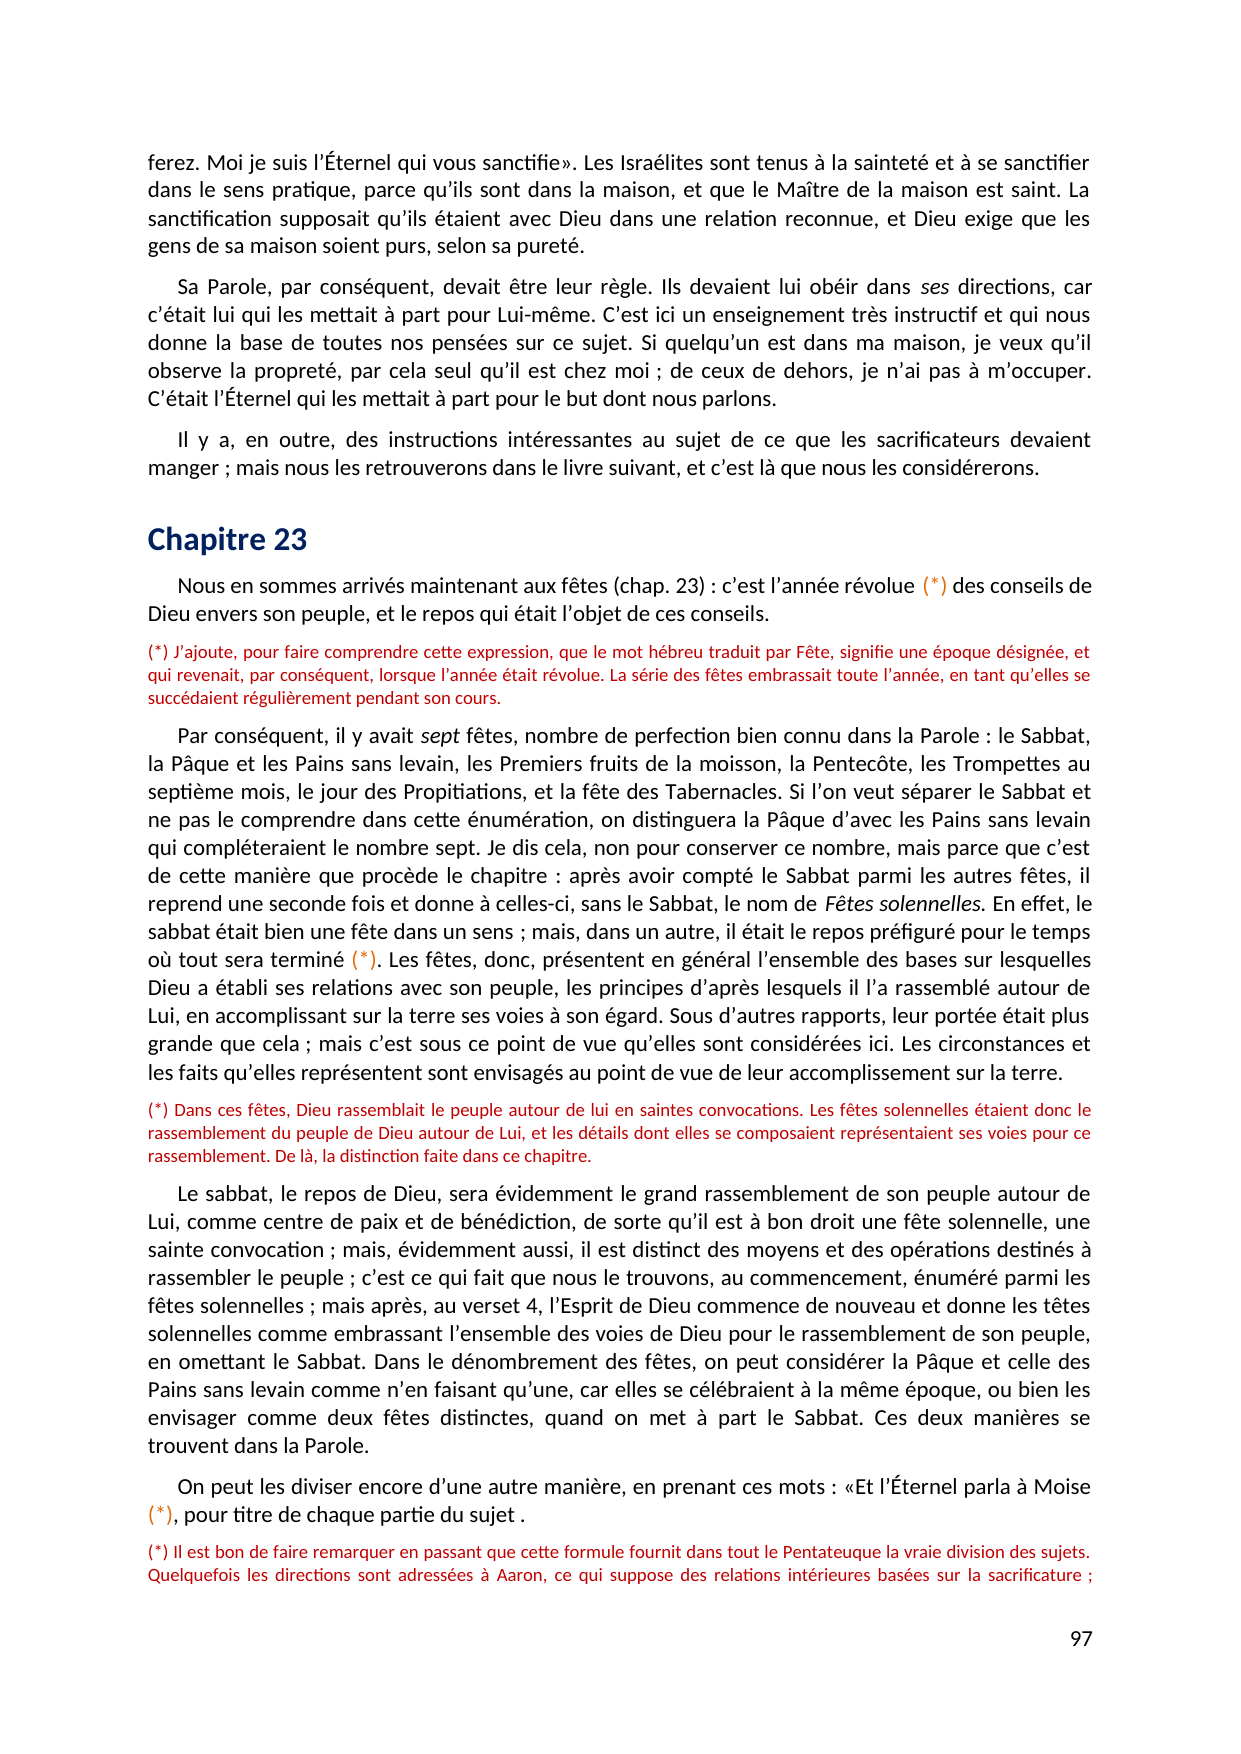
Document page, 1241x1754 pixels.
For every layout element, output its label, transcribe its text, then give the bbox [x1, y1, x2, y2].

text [148, 1541, 1093, 1586]
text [148, 148, 1093, 260]
text Le sabbat, le repos de Dieu, sera évidemment le grand rassemblement de son peuple autour de Lui, comme centre de paix et de bénédiction, de sorte qu’il est à bon droit une fête solennelle, une sainte convocation ; mais, évidemment aussi, il est distinct des moyens et des opérations destinés à rassembler le peuple ; c’est ce qui fait que nous le trouvons, au commencement, énuméré parmi les fêtes solennelles ; mais après, au verset 4, l’Esprit de Dieu commence de nouveau et donne les têtes solennelles comme embrassant l’ensemble des voies de Dieu pour le rassemblement de son peuple, en omettant le Sabbat. Dans le dénombrement des fêtes, on peut considérer la Pâque et celle des Pains sans levain comme n’en faisant qu’une, car elles se célébraient à la même époque, ou bien les envisager comme deux fêtes distinctes, quand on met à part le Sabbat. Ces deux manières se trouvent dans la Parole. [148, 1179, 1093, 1459]
text Par conséquent, il y avait sept fêtes, nombre de perfection bien connu dans la Parole : le Sabbat, la Pâque et les Pains sans levain, les Premiers fruits de la moisson, la Pentecôte, les Trompettes au septième mois, le jour des Propitiations, et la fête des Tabernacles. Si l’on veut séparer le Sabbat et ne pas le comprendre dans cette énumération, on distinguera la Pâque d’avec les Pains sans levain qui compléteraient le nombre sept. Je dis cela, non pour conserver ce nombre, mais parce que c’est de cette manière que procède le chapitre : après avoir compté le Sabbat parmi les autres fêtes, il reprend une seconde fois et donne à celles-ci, sans le Sabbat, le nom de Fêtes solennelles. En effet, le sabbat était bien une fête dans un sens ; mais, dans un autre, il était le repos préfiguré pour le temps où tout sera terminé (*). Les fêtes, donc, présentent en général l’ensemble des bases sur lesquelles Dieu a établi ses relations avec son peuple, les principes d’après lesquels il l’a rassemblé autour de Lui, en accomplissant sur la terre ses voies à son égard. Sous d’autres rapports, leur portée était plus grande que cela ; mais c’est sous ce point de vue qu’elles sont considérées ici. Les circonstances et les faits qu’elles représentent sont envisagés au point de vue de leur accomplissement sur la terre. [148, 721, 1093, 1086]
text Nous en sommes arrivés maintenant aux fêtes (chap. 23) : c’est l’année révolue (*) des conseils de Dieu envers son peuple, et le repos qui était l’objet de ces conseils. [148, 572, 1093, 628]
text On peut les diviser encore d’une autre manière, en prenant ces mots : «Et l’Éternel parla à Moise (*), pour titre de chaque partie du sujet . [148, 1472, 1093, 1528]
text (*) Dans ces fêtes, Dieu rassemblait le peuple autour de lui en saintes convocations. Les fêtes solennelles étaient donc le rassemblement du peuple de Dieu autour de Lui, et les détails dont elles se composaient représentaient ses voies pour ce rassemblement. De là, la distinction faite dans ce chapitre. [148, 1098, 1093, 1167]
text Il y a, en outre, des instructions intéressantes au sujet de ce que les sacrificateurs devaient manger ; mais nous les retrouverons dans le livre suivant, et c’est là que nous les considérerons. [148, 425, 1093, 481]
text Sa Parole, par conséquent, devait être leur règle. Ils devaient lui obéir dans ses directions, car c’était lui qui les mettait à part pour Lui-même. C’est ici un enseignement très instructif et qui nous donne la base de toutes nos pensées sur ce sujet. Si quelqu’un est dans ma maison, je veux qu’il observe la propreté, par cela seul qu’il est chez moi ; de ceux de dehors, je n’ai pas à m’occuper. C’était l’Éternel qui les mettait à part pour le but dont nous parlons. [148, 272, 1093, 412]
subtitle Chapitre 23 [148, 518, 1093, 559]
text (*) J’ajoute, pour faire comprendre cette expression, que le mot hébreu traduit par Fête, signifie une époque désignée, et qui revenait, par conséquent, lorsque l’année était révolue. La série des fêtes embrassait toute l’année, en tant qu’elles se succédaient régulièrement pendant son cours. [148, 640, 1093, 709]
